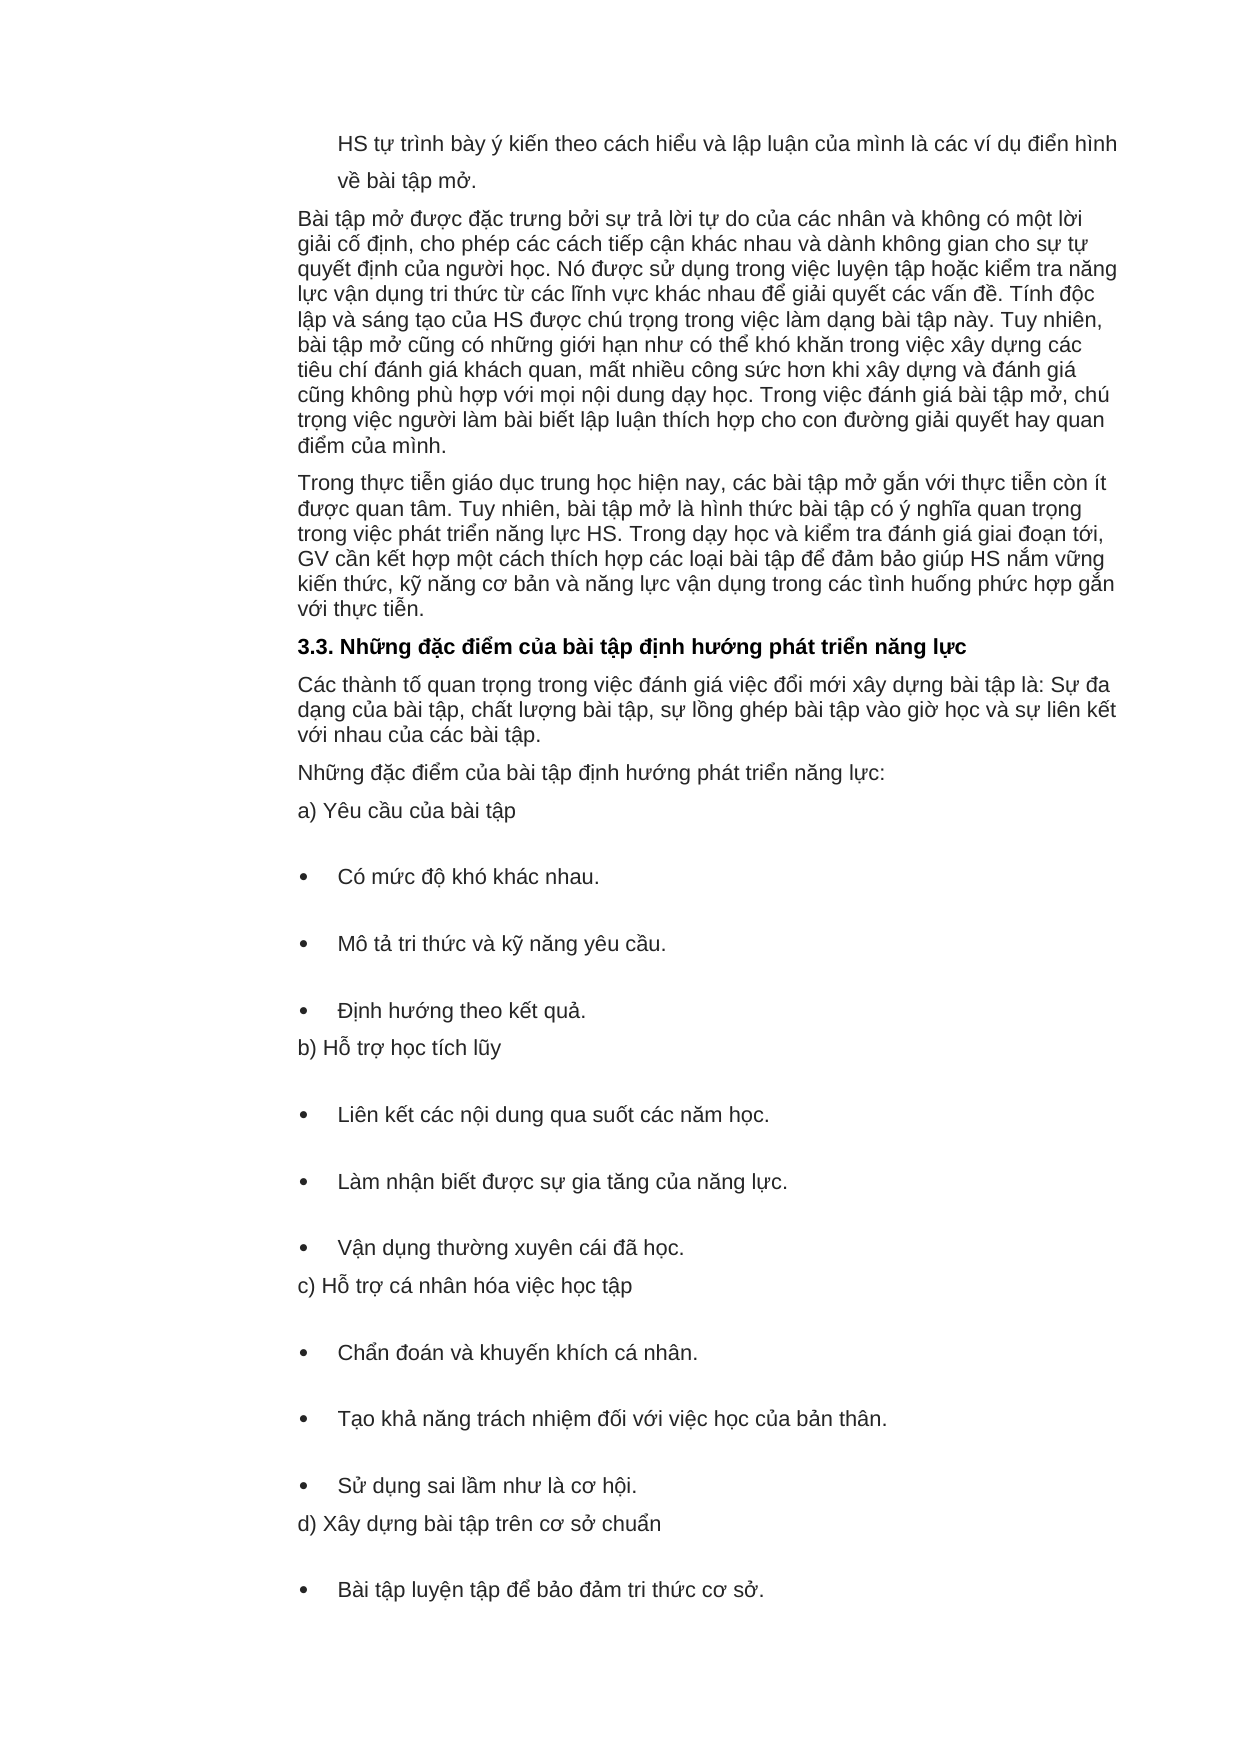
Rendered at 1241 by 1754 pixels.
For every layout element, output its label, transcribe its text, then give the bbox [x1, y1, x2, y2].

list Định hướng theo kết quả. [300, 985, 1122, 1023]
text d) Xây dựng bài tập trên cơ sở chuẩn [297, 1511, 1122, 1536]
text a) Yêu cầu của bài tập [297, 797, 1122, 823]
text Bài tập mở được đặc trưng bởi sự trả lời tự do của các nhân và không có một lời giải cố định, cho phép các cách tiếp cận khác nhau và dành không gian cho sự tự quyết định của người học. Nó được sử dụng trong việc luyện tập hoặc kiểm tra năng lực vận dụng tri thức từ các lĩnh vực khác nhau để giải quyết các vấn đề. Tính độc lập và sáng tạo của HS được chú trọng trong việc làm dạng bài tập này. Tuy nhiên, bài tập mở cũng có những giới hạn như có thể khó khăn trong việc xây dựng các tiêu chí đánh giá khách quan, mất nhiều công sức hơn khi xây dựng và đánh giá cũng không phù hợp với mọi nội dung dạy học. Trong việc đánh giá bài tập mở, chú trọng việc người làm bài biết lập luận thích hợp cho con đường giải quyết hay quan điểm của mình. [297, 206, 1122, 458]
text b) Hỗ trợ học tích lũy [297, 1035, 1122, 1060]
list Mô tả tri thức và kỹ năng yêu cầu. [300, 918, 1122, 956]
text 3.3. Những đặc điểm của bài tập định hướng phát triển năng lực [297, 634, 1122, 659]
list Bài tập luyện tập để bảo đảm tri thức cơ sở. [300, 1565, 1122, 1602]
list Liên kết các nội dung qua suốt các năm học. [300, 1089, 1122, 1127]
list Chẩn đoán và khuyến khích cá nhân. [300, 1327, 1122, 1365]
text Trong thực tiễn giáo dục trung học hiện nay, các bài tập mở gắn với thực tiễn còn ít được quan tâm. Tuy nhiên, bài tập mở là hình thức bài tập có ý nghĩa quan trọng trong việc phát triển năng lực HS. Trong dạy học và kiểm tra đánh giá giai đoạn tới, GV cần kết hợp một cách thích hợp các loại bài tập để đảm bảo giúp HS nắm vững kiến thức, kỹ năng cơ bản và năng lực vận dụng trong các tình huống phức hợp gắn với thực tiễn. [297, 470, 1122, 621]
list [300, 118, 1122, 193]
text Các thành tố quan trọng trong việc đánh giá việc đổi mới xây dựng bài tập là: Sự đa dạng của bài tập, chất lượng bài tập, sự lồng ghép bài tập vào giờ học và sự liên kết với nhau của các bài tập. [297, 672, 1122, 747]
list Có mức độ khó khác nhau. [300, 852, 1122, 889]
list Vận dụng thường xuyên cái đã học. [300, 1223, 1122, 1260]
list Làm nhận biết được sự gia tăng của năng lực. [300, 1156, 1122, 1194]
text c) Hỗ trợ cá nhân hóa việc học tập [297, 1273, 1122, 1298]
list Tạo khả năng trách nhiệm đối với việc học của bản thân. [300, 1394, 1122, 1431]
text Những đặc điểm của bài tập định hướng phát triển năng lực: [297, 760, 1122, 785]
list Sử dụng sai lầm như là cơ hội. [300, 1461, 1122, 1498]
